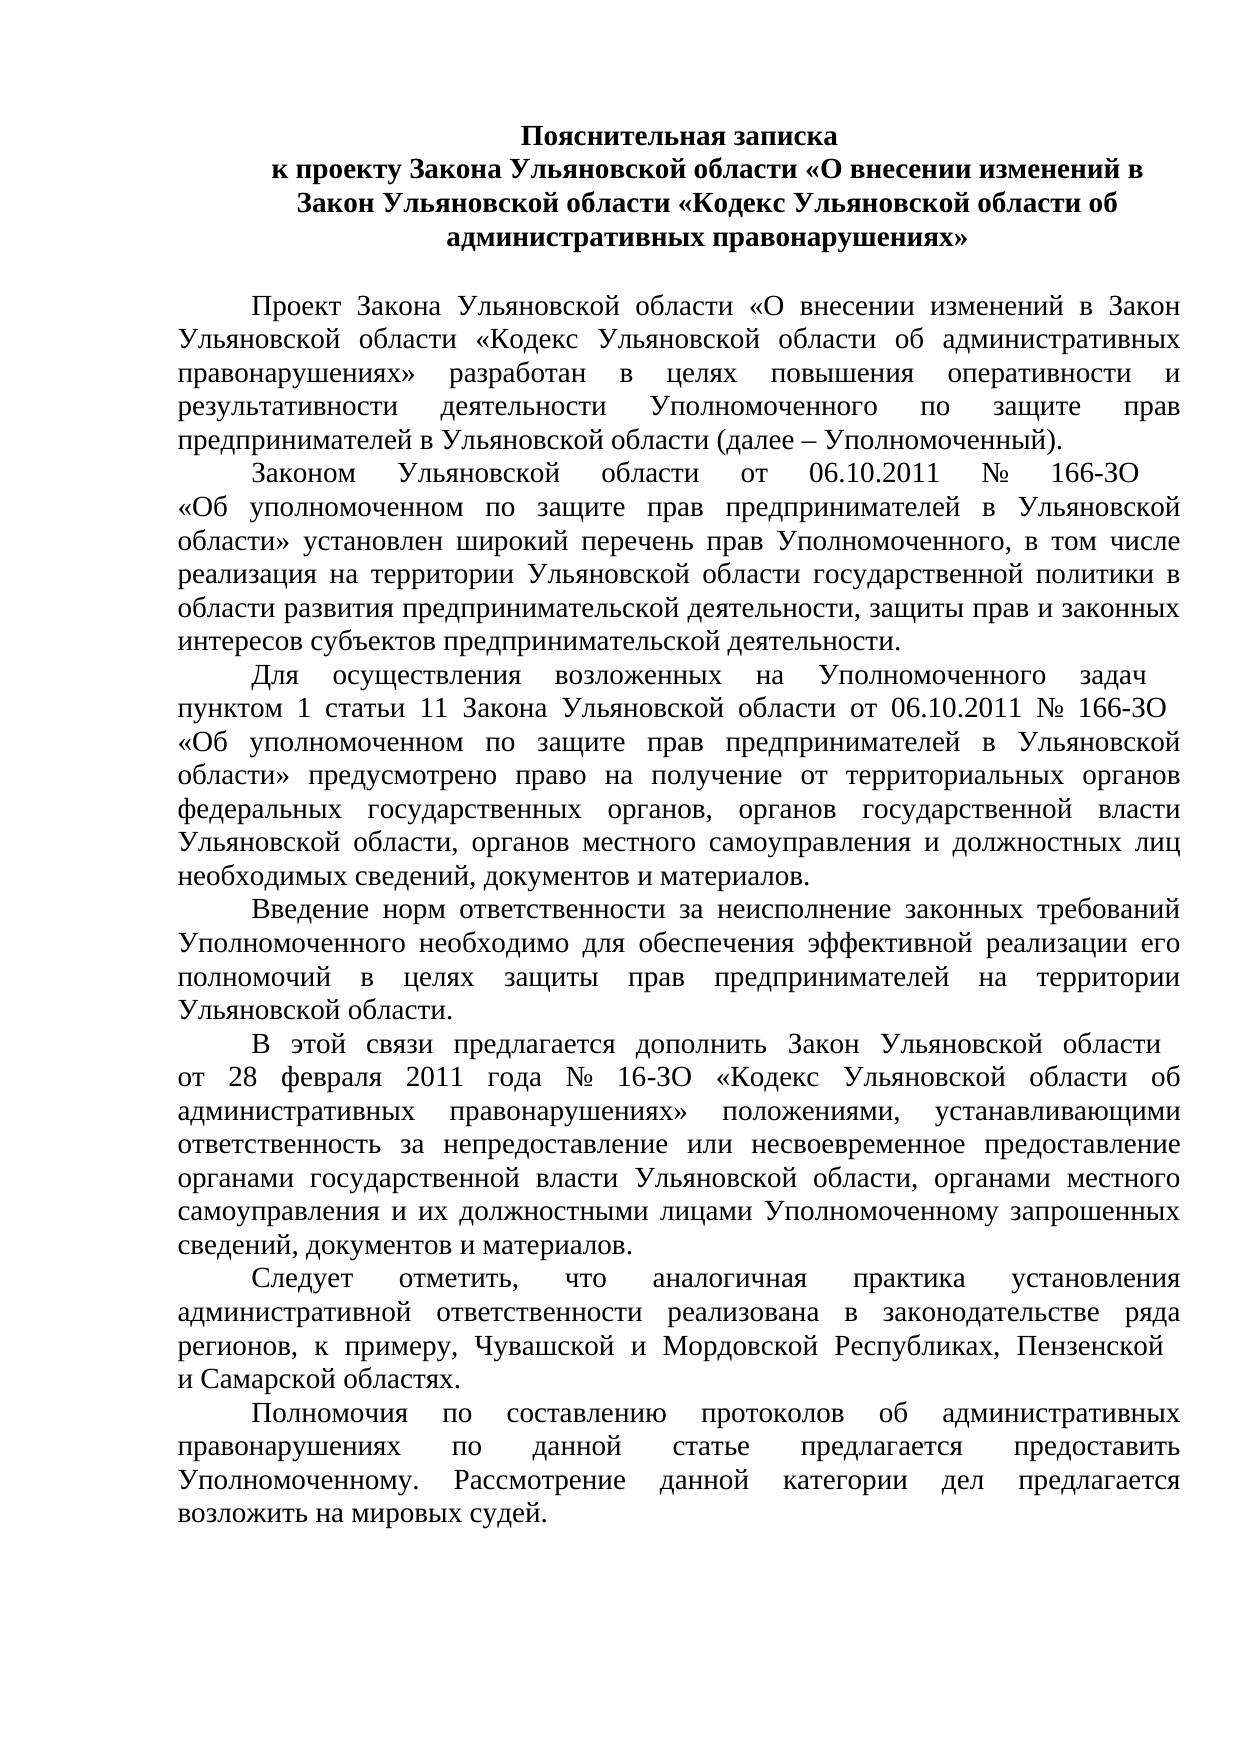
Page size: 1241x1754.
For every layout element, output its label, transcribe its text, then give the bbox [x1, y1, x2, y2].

text Для осуществления возложенных на Уполномоченного задач пунктом 1 статьи 11 Закона Ульяновской области от 06.10.2011 № 166-ЗО «Об уполномоченном по защите прав предпринимателей в Ульяновской области» предусмотрено право на получение от территориальных органов федеральных государственных органов, органов государственной власти Ульяновской области, органов местного самоуправления и должностных лиц необходимых сведений, документов и материалов. [177, 657, 1181, 892]
text Законом Ульяновской области от 06.10.2011 № 166-ЗО «Об уполномоченном по защите прав предпринимателей в Ульяновской области» установлен широкий перечень прав Уполномоченного, в том числе реализация на территории Ульяновской области государственной политики в области развития предпринимательской деятельности, защиты прав и законных интересов субъектов предпринимательской деятельности. [177, 456, 1181, 657]
text Полномочия по составлению протоколов об административных правонарушениях по данной статье предлагается предоставить Уполномоченному. Рассмотрение данной категории дел предлагается возложить на мировых судей. [177, 1395, 1181, 1529]
text Введение норм ответственности за неисполнение законных требований Уполномоченного необходимо для обеспечения эффективной реализации его полномочий в целях защиты прав предпринимателей на территории Ульяновской области. [177, 892, 1181, 1026]
text Проект Закона Ульяновской области «О внесении изменений в Закон Ульяновской области «Кодекс Ульяновской области об административных правонарушениях» разработан в целях повышения оперативности и результативности деятельности Уполномоченного по защите прав предпринимателей в Ульяновской области (далее – Уполномоченный). [177, 288, 1181, 456]
text к проекту Закона Ульяновской области «О внесении изменений в Закон Ульяновской области «Кодекс Ульяновской области об административных правонарушениях» [233, 152, 1181, 252]
text В этой связи предлагается дополнить Закон Ульяновской области от 28 февраля 2011 года № 16-ЗО «Кодекс Ульяновской области об административных правонарушениях» положениями, устанавливающими ответственность за непредоставление или несвоевременное предоставление органами государственной власти Ульяновской области, органами местного самоуправления и их должностными лицами Уполномоченному запрошенных сведений, документов и материалов. [177, 1026, 1181, 1261]
text Пояснительная записка [177, 118, 1181, 152]
text Следует отметить, что аналогичная практика установления административной ответственности реализована в законодательстве ряда регионов, к примеру, Чувашской и Мордовской Республиках, Пензенской и Самарской областях. [177, 1261, 1181, 1395]
